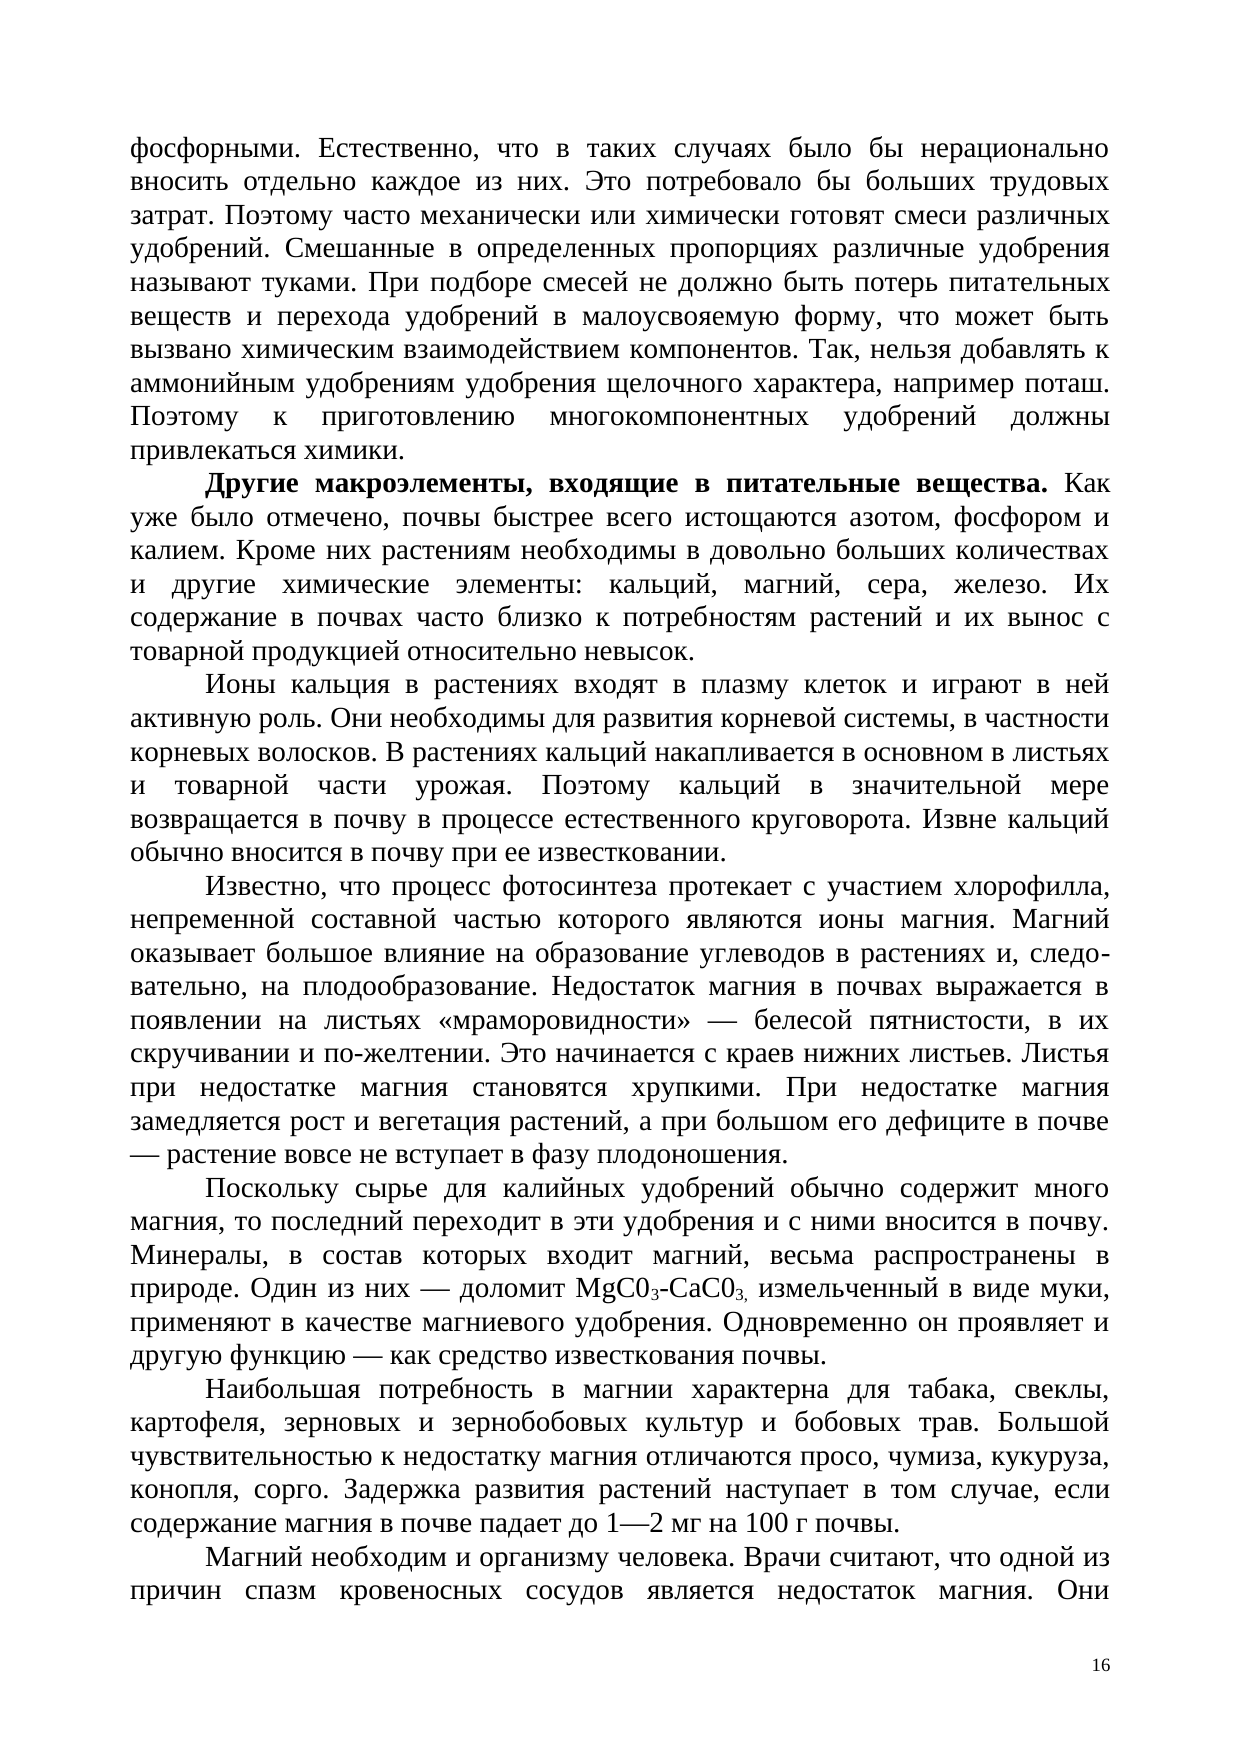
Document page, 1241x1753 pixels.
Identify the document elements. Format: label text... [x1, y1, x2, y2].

text Наибольшая потребность в магнии характерна для табака, свеклы, картофеля, зерновых и зернобобовых культур и бобовых трав. Большой чувствительностью к недостатку магния отличаются просо, чумиза, кукуруза, конопля, сорго. Задержка развития растений наступает в том случае, если содержание магния в почве падает до 1—2 мг на 100 г почвы. [130, 1371, 1110, 1539]
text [130, 1539, 1110, 1606]
text Другие макроэлементы, входящие в питательные вещества. Как уже было отмечено, почвы быстрее всего истощаются азотом, фосфором и калием. Кроме них растениям необходимы в довольно больших количествах и другие химические элементы: кальций, магний, сера, железо. Их содержание в почвах часто близко к потребностям растений и их вынос с товарной продукцией относительно невысок. [130, 465, 1110, 667]
text Известно, что процесс фотосинтеза протекает с участием хлорофилла, непременной составной частью которого являются ионы магния. Магний оказывает большое влияние на образование углеводов в растениях и, следовательно, на плодообразование. Недостаток магния в почвах выражается в появлении на листьях «мраморовидности» — белесой пятнистости, в их скручивании и по-желтении. Это начинается с краев нижних листьев. Листья при недостатке магния становятся хрупкими. При недостатке магния замедляется рост и вегетация растений, а при большом его дефиците в почве — растение вовсе не вступает в фазу плодоношения. [130, 868, 1110, 1170]
text Поскольку сырье для калийных удобрений обычно содержит много магния, то последний переходит в эти удобрения и с ними вносится в почву. Минералы, в состав которых входит магний, весьма распространены в природе. Один из них — доломит MgC03-CaC03, измельченный в виде муки, применяют в качестве магниевого удобрения. Одновременно он проявляет и другую функцию — как средство известкования почвы. [130, 1170, 1110, 1371]
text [130, 130, 1110, 465]
text Ионы кальция в растениях входят в плазму клеток и играют в ней активную роль. Они необходимы для развития корневой системы, в частности корневых волосков. В растениях кальций накапливается в основном в листьях и товарной части урожая. Поэтому кальций в значительной мере возвращается в почву в процессе естественного круговорота. Извне кальций обычно вносится в почву при ее известковании. [130, 667, 1110, 868]
